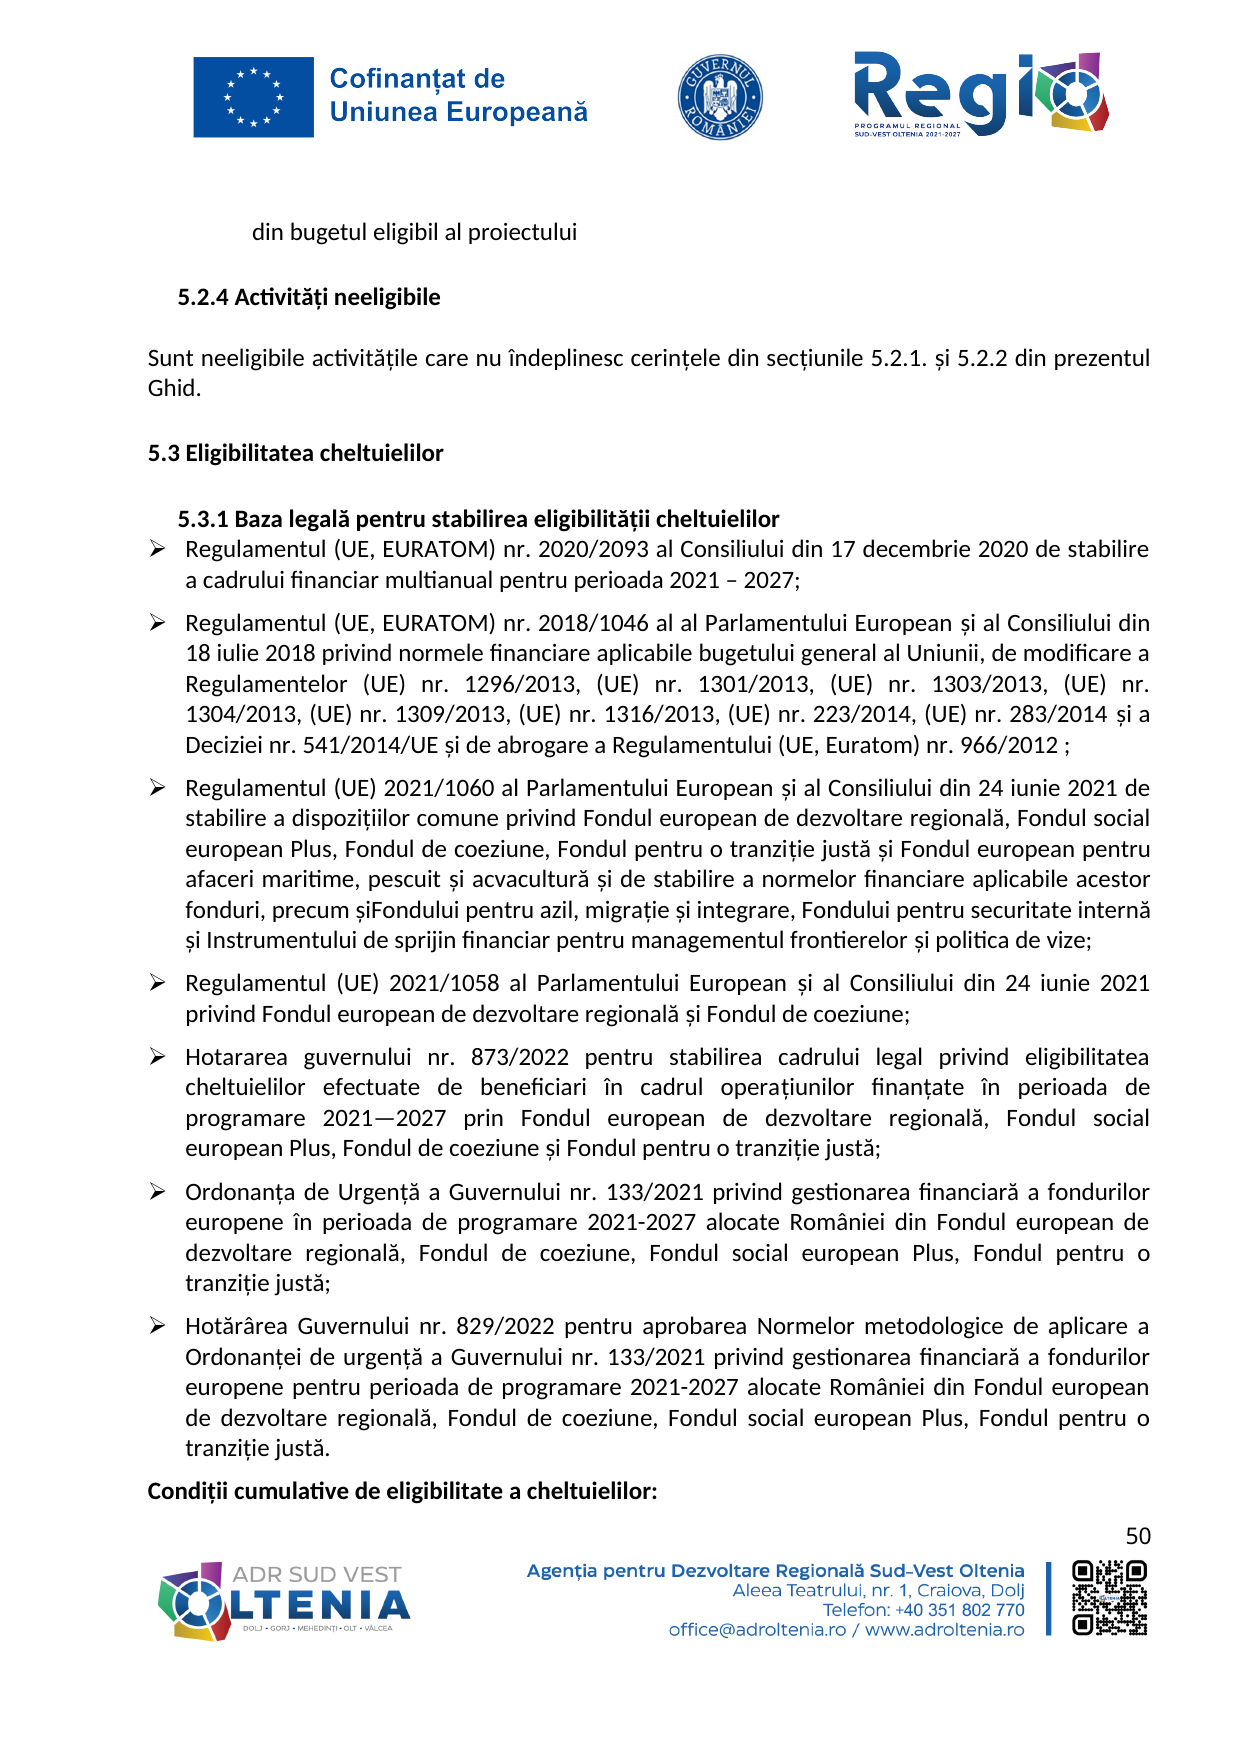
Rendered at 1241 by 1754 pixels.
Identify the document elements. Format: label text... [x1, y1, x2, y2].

list Regulamentul (UE, EURATOM) nr. 2020/2093 al Consiliului din 17 decembrie 2020 de stabilire a cadrului financiar multianual pentru perioada 2021 – 2027; [148, 533, 1152, 594]
text Sunt neeligibile activitățile care nu îndeplinesc cerințele din secțiunile 5.2.1. și 5.2.2 din prezentul Ghid. [148, 342, 1152, 403]
picture [674, 52, 768, 142]
list Regulamentul (UE, EURATOM) nr. 2018/1046 al al Parlamentului European și al Consiliului din 18 iulie 2018 privind normele financiare aplicabile bugetului general al Uniunii, de modificare a Regulamentelor (UE) nr. 1296/2013, (UE) nr. 1301/2013, (UE) nr. 1303/2013, (UE) nr. 1304/2013, (UE) nr. 1309/2013, (UE) nr. 1316/2013, (UE) nr. 223/2014, (UE) nr. 283/2014 și a Deciziei nr. 541/2014/UE și de abrogare a Regulamentului (UE, Euratom) nr. 966/2012 ; [148, 607, 1152, 759]
list Ordonanța de Urgență a Guvernului nr. 133/2021 privind gestionarea financiară a fondurilor europene în perioada de programare 2021-2027 alocate României din Fondul european de dezvoltare regională, Fondul de coeziune, Fondul social european Plus, Fondul pentru o tranziție justă; [148, 1176, 1152, 1298]
subtitle 5.3.1 Baza legală pentru stabilirea eligibilității cheltuielilor [177, 503, 1152, 533]
picture [852, 50, 1111, 139]
subtitle 5.2.4 Activități neeligibile [177, 281, 1152, 311]
subtitle 5.3 Eligibilitatea cheltuielilor [148, 437, 1152, 468]
picture [188, 52, 590, 141]
list bugetul estimat alocat activităţii sau pachetului de activităţi reprezintă minimum 50% din bugetul eligibil al proiectului [216, 220, 1152, 246]
list Regulamentul (UE) 2021/1060 al Parlamentului European și al Consiliului din 24 iunie 2021 de stabilire a dispozițiilor comune privind Fondul european de dezvoltare regională, Fondul social european Plus, Fondul de coeziune, Fondul pentru o tranziție justă și Fondul european pentru afaceri maritime, pescuit și acvacultură și de stabilire a normelor financiare aplicabile acestor fonduri, precum șiFondului pentru azil, migrație și integrare, Fondului pentru securitate internă și Instrumentului de sprijin financiar pentru managementul frontierelor și politica de vize; [148, 772, 1152, 955]
list Regulamentul (UE) 2021/1058 al Parlamentului European și al Consiliului din 24 iunie 2021 privind Fondul european de dezvoltare regională și Fondul de coeziune; [148, 967, 1152, 1028]
list Hotararea guvernului nr. 873/2022 pentru stabilirea cadrului legal privind eligibilitatea cheltuielilor efectuate de beneficiari în cadrul operațiunilor finanțate în perioada de programare 2021—2027 prin Fondul european de dezvoltare regională, Fondul social european Plus, Fondul de coeziune și Fondul pentru o tranziție justă; [148, 1041, 1152, 1163]
list Hotărârea Guvernului nr. 829/2022 pentru aprobarea Normelor metodologice de aplicare a Ordonanței de urgență a Guvernului nr. 133/2021 privind gestionarea financiară a fondurilor europene pentru perioada de programare 2021-2027 alocate României din Fondul european de dezvoltare regională, Fondul de coeziune, Fondul social european Plus, Fondul pentru o tranziție justă. [148, 1310, 1152, 1463]
picture [148, 1551, 1152, 1648]
text Condiții cumulative de eligibilitate a cheltuielilor: [148, 1475, 1152, 1506]
